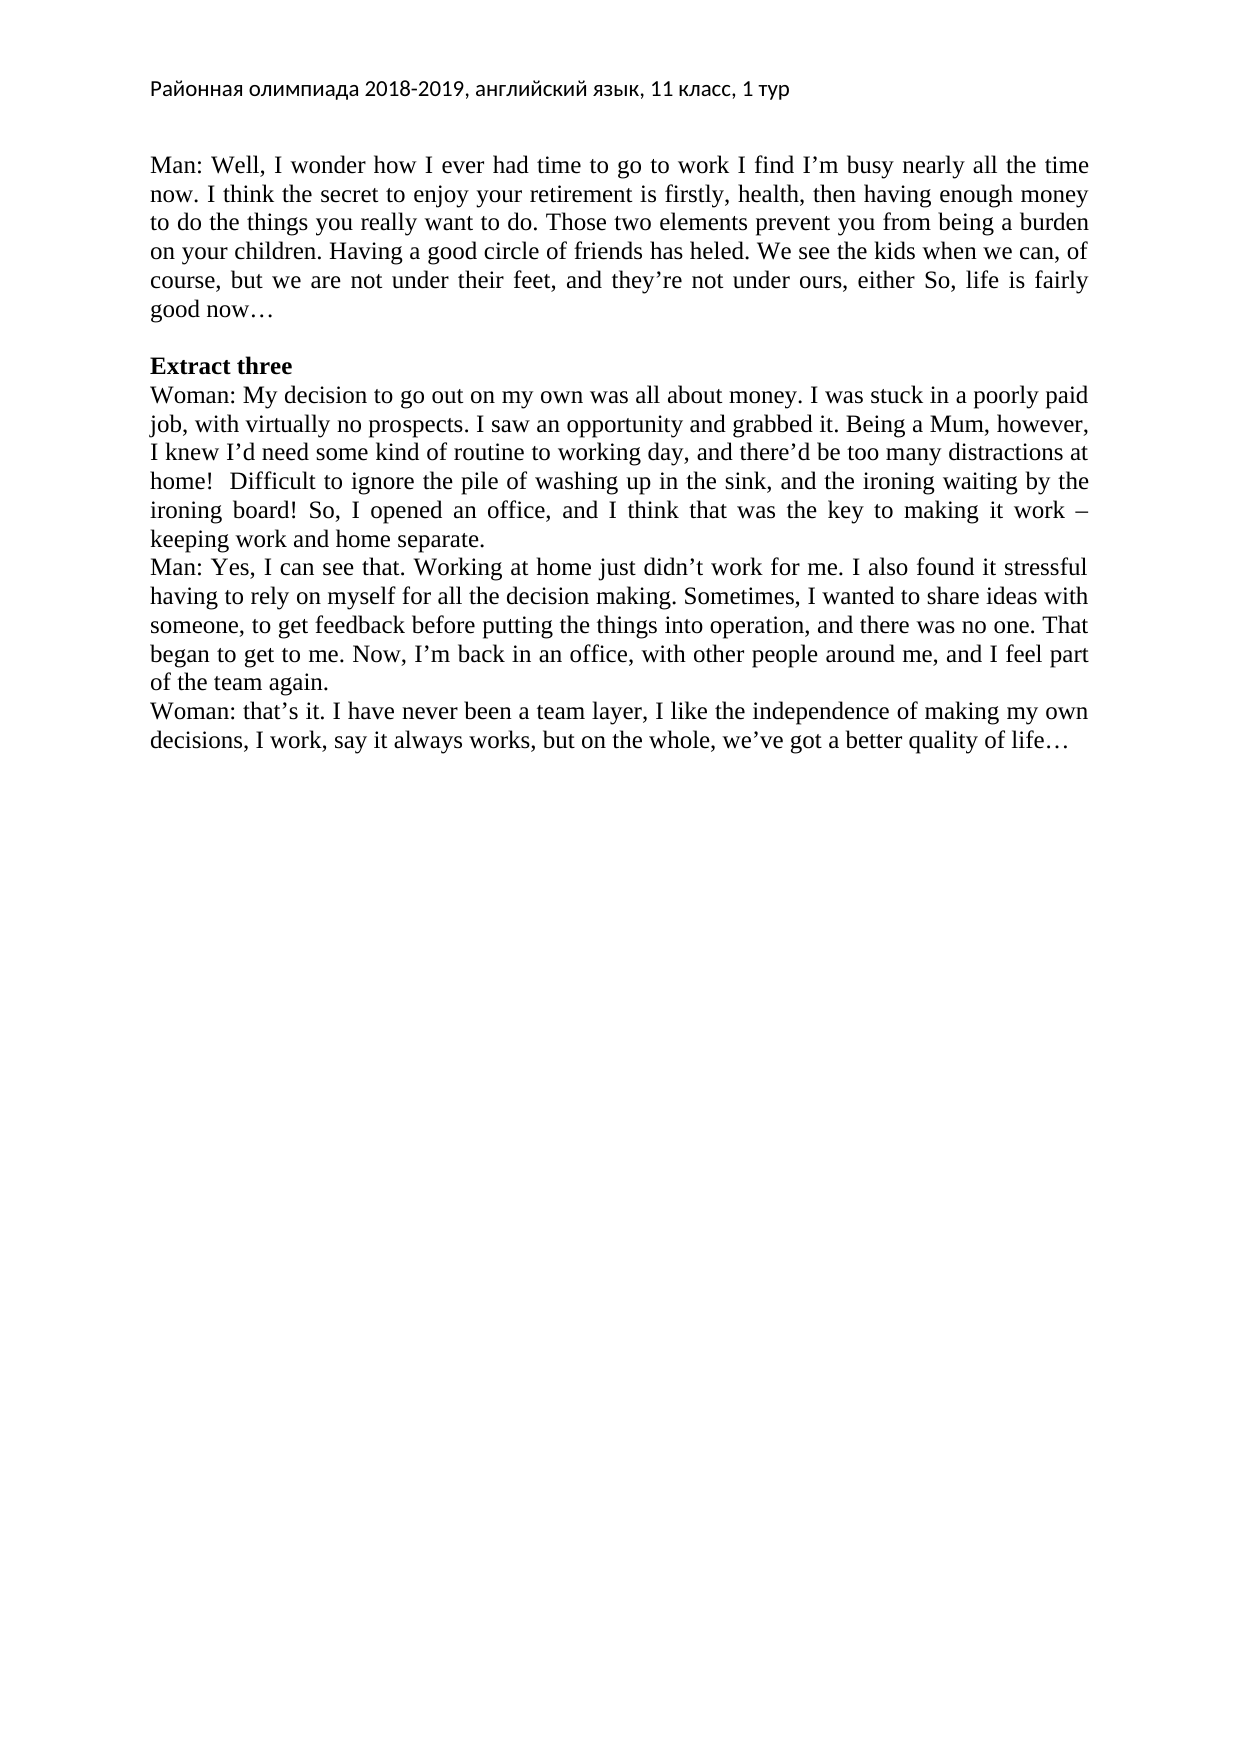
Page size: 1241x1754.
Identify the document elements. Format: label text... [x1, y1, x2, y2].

text Extract three [150, 351, 1090, 380]
text Man: Yes, I can see that. Working at home just didn’t work for me. I also found it stressful having to rely on myself for all the decision making. Sometimes, I wanted to share ideas with someone, to get feedback before putting the things into operation, and there was no one. That began to get to me. Now, I’m back in an office, with other people around me, and I feel part of the team again. [150, 552, 1090, 696]
text Woman: that’s it. I have never been a team layer, I like the independence of making my own decisions, I work, say it always works, but on the whole, we’ve got a better quality of life… [150, 696, 1090, 754]
text Man: Well, I wonder how I ever had time to go to work I find I’m busy nearly all the time now. I think the secret to enjoy your retirement is firstly, health, then having enough money to do the things you really want to do. Those two elements prevent you from being a burden on your children. Having a good circle of friends has heled. We see the kids when we can, of course, but we are not under their feet, and they’re not under ours, either So, life is fairly good now… [150, 150, 1090, 322]
text Woman: My decision to go out on my own was all about money. I was stuck in a poorly paid job, with virtually no prospects. I saw an opportunity and grabbed it. Being a Mum, however, I knew I’d need some kind of routine to working day, and there’d be too many distractions at home! Difficult to ignore the pile of washing up in the sink, and the ironing waiting by the ironing board! So, I opened an office, and I think that was the key to making it work – keeping work and home separate. [150, 380, 1090, 552]
